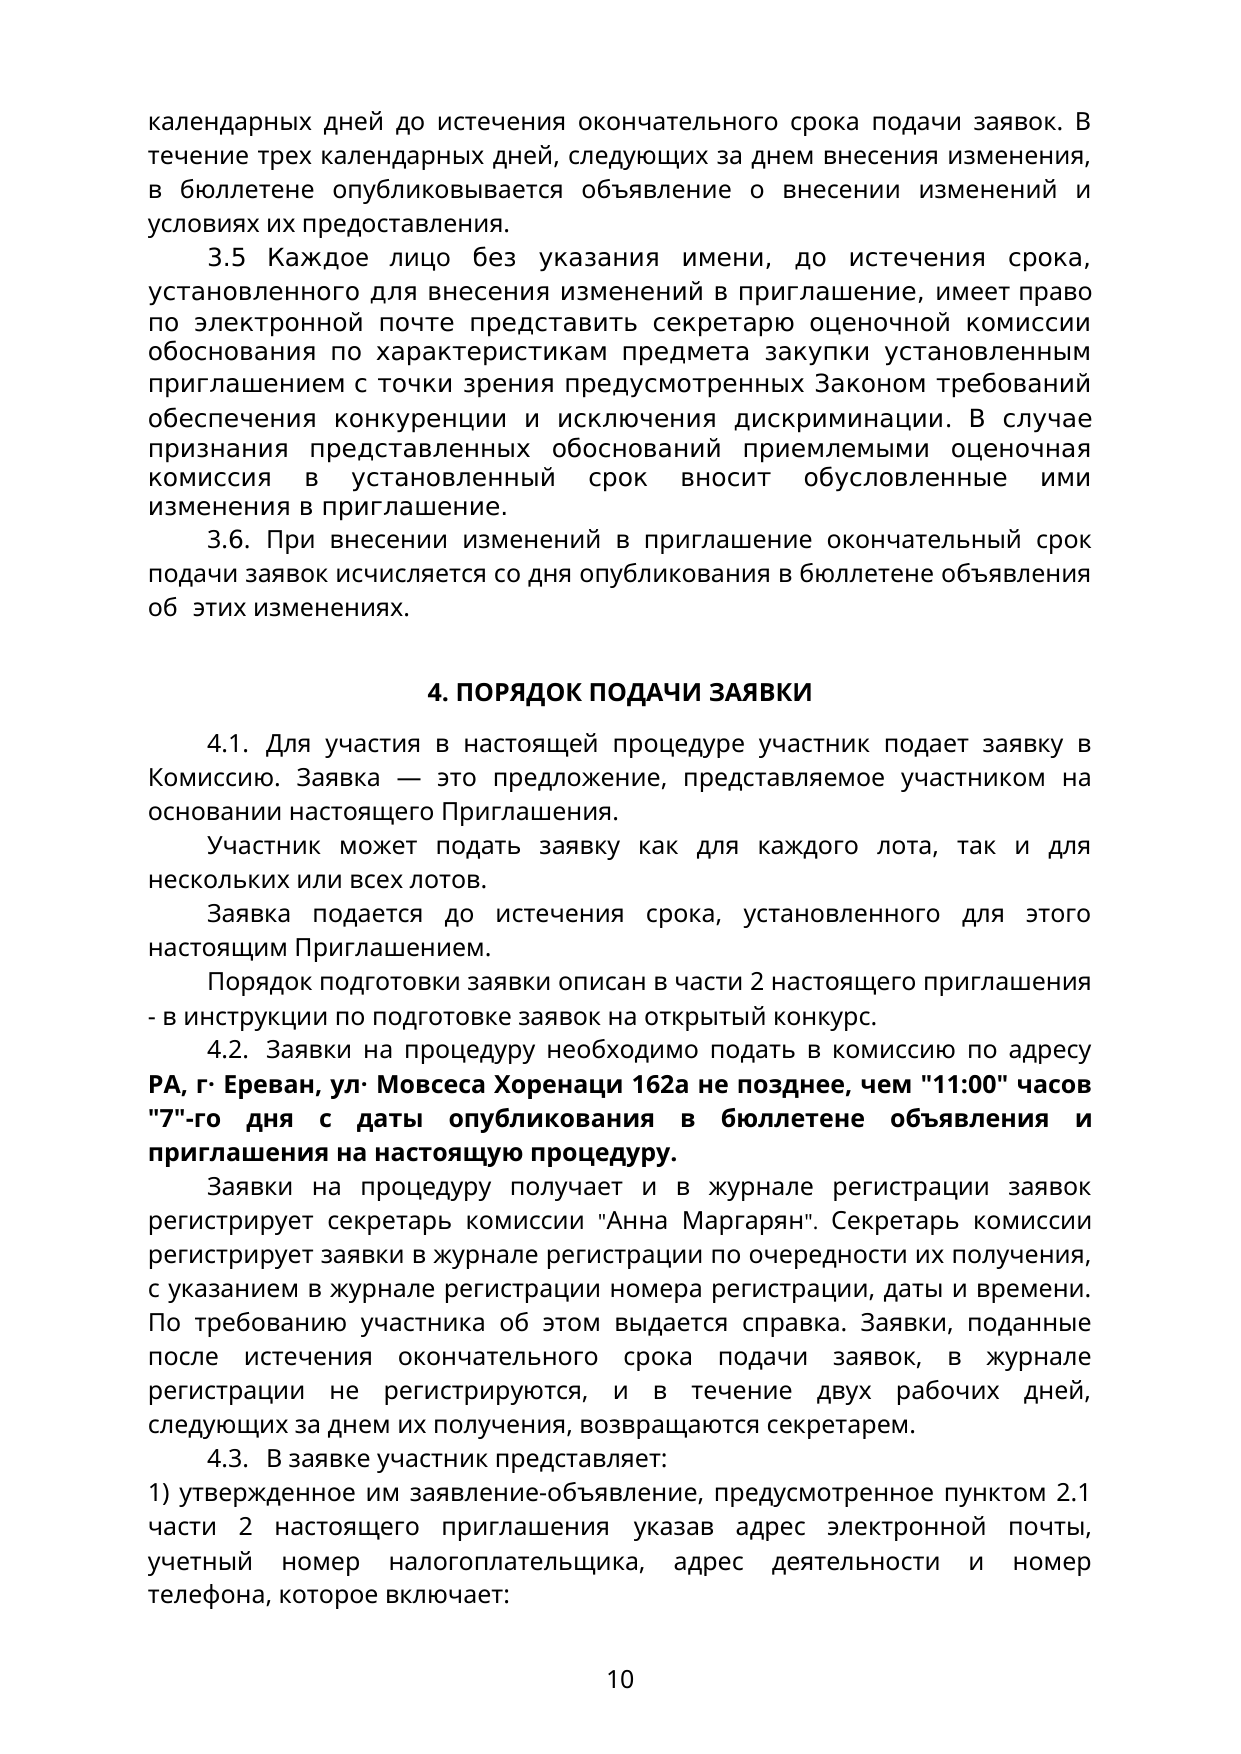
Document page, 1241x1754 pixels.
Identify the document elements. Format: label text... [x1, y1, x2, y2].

text Порядок подготовки заявки описан в части 2 настоящего приглашения - в инструкции по подготовке заявок на открытый конкурс. [148, 964, 1092, 1032]
text 1) утвержденное им заявление-объявление, предусмотренное пунктом 2.1 части 2 настоящего приглашения указав адрес электронной почты, учетный номер налогоплательщика, адрес деятельности и номер телефона, которое включает: [148, 1475, 1092, 1611]
text 4. ПОРЯДОК ПОДАЧИ ЗАЯВКИ [148, 675, 1092, 709]
text 4.3. В заявке участник представляет: [148, 1441, 1092, 1475]
text Заявки на процедуру получает и в журнале регистрации заявок регистрирует секретарь комиссии "Анна Маргарян". Секретарь комиссии регистрирует заявки в журнале регистрации по очередности их получения, с указанием в журнале регистрации номера регистрации, даты и времени. По требованию участника об этом выдается справка. Заявки, поданные после истечения окончательного срока подачи заявок, в журнале регистрации не регистрируются, и в течение двух рабочих дней, следующих за днем их получения, возвращаются секретарем. [148, 1168, 1092, 1441]
text 3.6. При внесении изменений в приглашение окончательный срок подачи заявок исчисляется со дня опубликования в бюллетене объявления об этих изменениях. [148, 522, 1092, 624]
text 4.1. Для участия в настоящей процедуре участник подает заявку в Комиссию. Заявка — это предложение, представляемое участником на основании настоящего Приглашения. [148, 726, 1092, 828]
text Заявка подается до истечения срока, установленного для этого настоящим Приглашением. [148, 896, 1092, 964]
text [148, 103, 1092, 240]
text 4.2. Заявки на процедуру необходимо подать в комиссию по адресу РА, г․ Ереван, ул․ Мовсеса Хоренаци 162а не позднее, чем "11:00" часов "7"-го дня с даты опубликования в бюллетене объявления и приглашения на настоящую процедуру. [148, 1032, 1092, 1168]
text Участник может подать заявку как для каждого лота, так и для нескольких или всех лотов. [148, 828, 1092, 896]
text 3.5 Каждое лицо без указания имени, до истечения срока, установленного для внесения изменений в приглашение, имеет право по электронной почте представить секретарю оценочной комиссии обоснования по характеристикам предмета закупки установленным приглашением с точки зрения предусмотренных Законом требований обеспечения конкуренции и исключения дискриминации. В случае признания представленных обоснований приемлемыми оценочная комиссия в установленный срок вносит обусловленные ими изменения в приглашение. [148, 240, 1092, 522]
